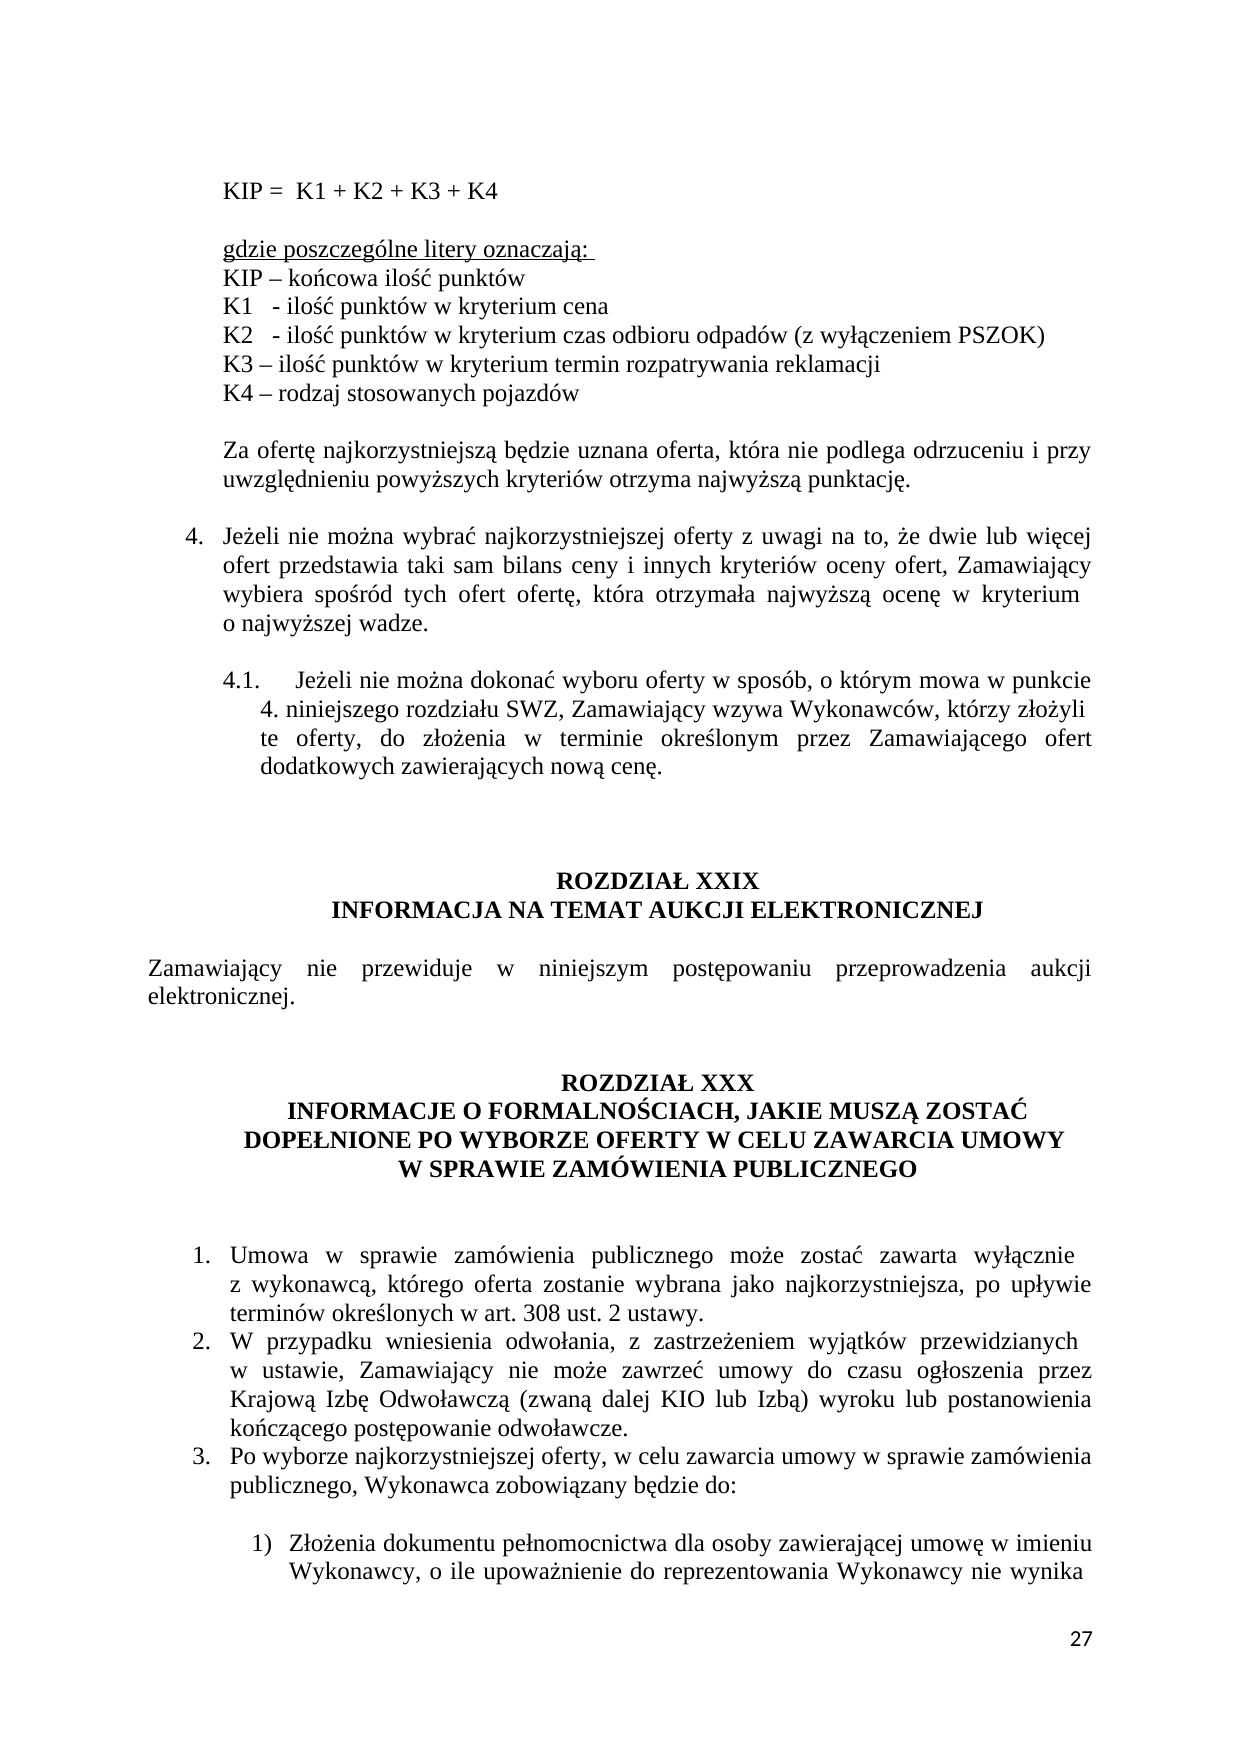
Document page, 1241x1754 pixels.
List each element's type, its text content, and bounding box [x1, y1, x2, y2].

list Po wyborze najkorzystniejszej oferty, w celu zawarcia umowy w sprawie zamówienia publicznego, Wykonawca zobowiązany będzie do: [192, 1441, 1093, 1499]
list INFORMACJE O FORMALNOŚCIACH, JAKIE MUSZĄ ZOSTAĆ DOPEŁNIONE PO WYBORZE OFERTY W CELU ZAWARCIA UMOWY W SPRAWIE ZAMÓWIENIA PUBLICZNEGO [223, 1096, 1093, 1183]
list KIP – końcowa ilość punktów [223, 263, 1093, 291]
list KIP = K1 + K2 + K3 + K4 [223, 176, 1093, 205]
list ROZDZIAŁ XXIX [223, 866, 1093, 895]
list W przypadku wniesienia odwołania, z zastrzeżeniem wyjątków przewidzianych w ustawie, Zamawiający nie może zawrzeć umowy do czasu ogłoszenia przez Krajową Izbę Odwoławczą (zwaną dalej KIO lub Izbą) wyroku lub postanowienia kończącego postępowanie odwoławcze. [192, 1326, 1093, 1441]
list Jeżeli nie można wybrać najkorzystniejszej oferty z uwagi na to, że dwie lub więcej ofert przedstawia taki sam bilans ceny i innych kryteriów oceny ofert, Zamawiający wybiera spośród tych ofert ofertę, która otrzymała najwyższą ocenę w kryterium o najwyższej wadze. [185, 521, 1093, 636]
list K4 – rodzaj stosowanych pojazdów [223, 378, 1093, 406]
list INFORMACJA NA TEMAT AUKCJI ELEKTRONICZNEJ [223, 895, 1093, 924]
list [251, 1528, 1093, 1585]
list Za ofertę najkorzystniejszą będzie uznana oferta, która nie podlega odrzuceniu i przy uwzględnieniu powyższych kryteriów otrzyma najwyższą punktację. [223, 435, 1093, 493]
list K3 – ilość punktów w kryterium termin rozpatrywania reklamacji [223, 349, 1093, 378]
text Zamawiający nie przewiduje w niniejszym postępowaniu przeprowadzenia aukcji elektronicznej. [148, 953, 1093, 1010]
list Umowa w sprawie zamówienia publicznego może zostać zawarta wyłącznie z wykonawcą, którego oferta zostanie wybrana jako najkorzystniejsza, po upływie terminów określonych w art. 308 ust. 2 ustawy. [192, 1240, 1093, 1326]
list ROZDZIAŁ XXX [223, 1068, 1093, 1096]
list K1 - ilość punktów w kryterium cena [223, 291, 1093, 320]
list K2 - ilość punktów w kryterium czas odbioru odpadów (z wyłączeniem PSZOK) [223, 320, 1093, 349]
list gdzie poszczególne litery oznaczają: [223, 234, 1093, 263]
list Jeżeli nie można dokonać wyboru oferty w sposób, o którym mowa w punkcie 4. niniejszego rozdziału SWZ, Zamawiający wzywa Wykonawców, którzy złożyli te oferty, do złożenia w terminie określonym przez Zamawiającego ofert dodatkowych zawierających nową cenę. [223, 665, 1093, 780]
